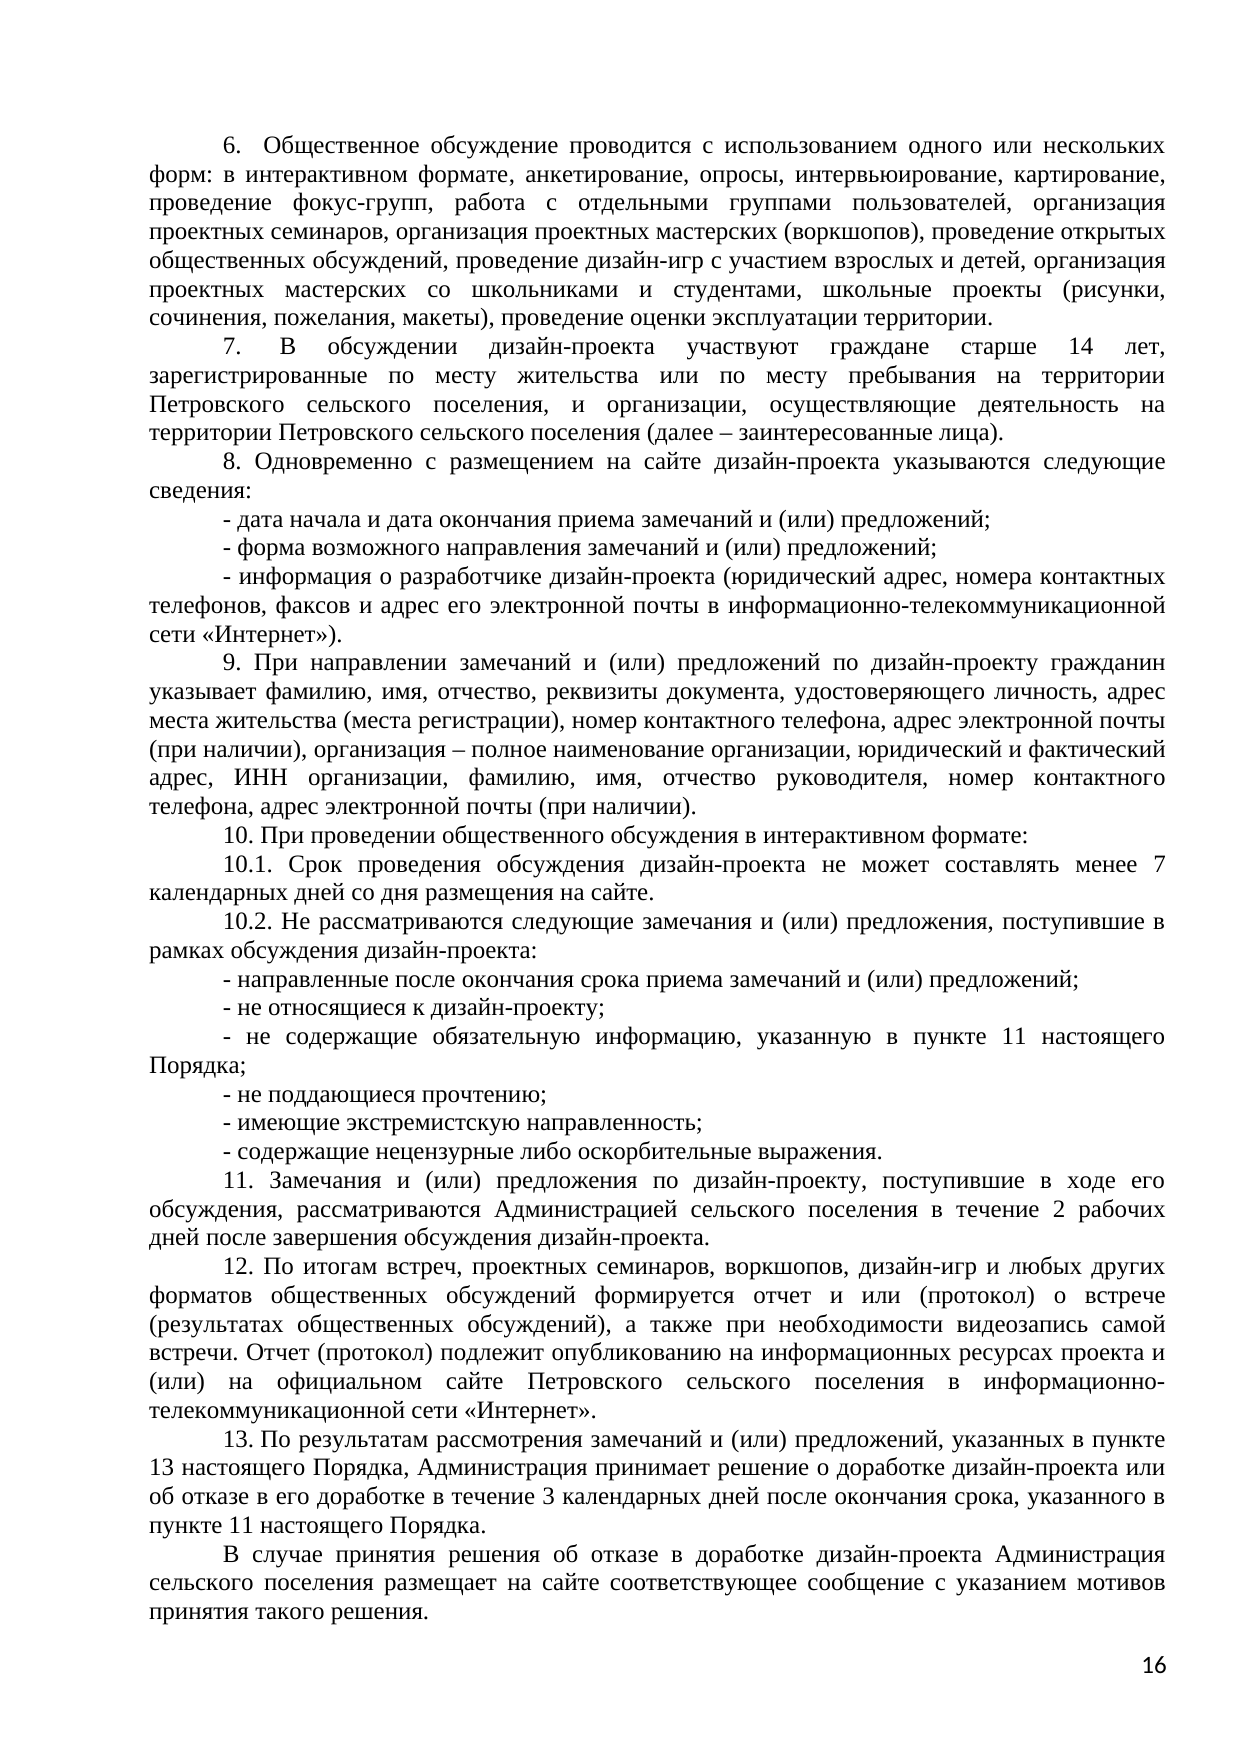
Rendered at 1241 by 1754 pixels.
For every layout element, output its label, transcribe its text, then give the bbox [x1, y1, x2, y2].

text 13. По результатам рассмотрения замечаний и (или) предложений, указанных в пункте 13 настоящего Порядка, Администрация принимает решение о доработке дизайн-проекта или об отказе в его доработке в течение 3 календарных дней после окончания срока, указанного в пункте 11 настоящего Порядка. [149, 1424, 1166, 1539]
text - форма возможного направления замечаний и (или) предложений; [149, 532, 1166, 561]
text - не содержащие обязательную информацию, указанную в пункте 11 настоящего Порядка; [149, 1021, 1166, 1079]
text 10.1. Срок проведения обсуждения дизайн-проекта не может составлять менее 7 календарных дней со дня размещения на сайте. [149, 849, 1166, 906]
text 7. В обсуждении дизайн-проекта участвуют граждане старше 14 лет, зарегистрированные по месту жительства или по месту пребывания на территории Петровского сельского поселения, и организации, осуществляющие деятельность на территории Петровского сельского поселения (далее – заинтересованные лица). [149, 331, 1166, 446]
text - направленные после окончания срока приема замечаний и (или) предложений; [149, 964, 1166, 992]
text 12. По итогам встреч, проектных семинаров, воркшопов, дизайн-игр и любых других форматов общественных обсуждений формируется отчет и или (протокол) о встрече (результатах общественных обсуждений), а также при необходимости видеозапись самой встречи. Отчет (протокол) подлежит опубликованию на информационных ресурсах проекта и (или) на официальном сайте Петровского сельского поселения в информационно-телекоммуникационной сети «Интернет». [149, 1251, 1166, 1424]
text - не относящиеся к дизайн-проекту; [149, 992, 1166, 1021]
text В случае принятия решения об отказе в доработке дизайн-проекта Администрация сельского поселения размещает на сайте соответствующее сообщение с указанием мотивов принятия такого решения. [149, 1539, 1166, 1625]
text 10. При проведении общественного обсуждения в интерактивном формате: [149, 820, 1166, 849]
text - имеющие экстремистскую направленность; [149, 1107, 1166, 1136]
text 8. Одновременно с размещением на сайте дизайн-проекта указываются следующие сведения: [149, 446, 1166, 504]
text 10.2. Не рассматриваются следующие замечания и (или) предложения, поступившие в рамках обсуждения дизайн-проекта: [149, 906, 1166, 964]
text 11. Замечания и (или) предложения по дизайн-проекту, поступившие в ходе его обсуждения, рассматриваются Администрацией сельского поселения в течение 2 рабочих дней после завершения обсуждения дизайн-проекта. [149, 1165, 1166, 1251]
text - дата начала и дата окончания приема замечаний и (или) предложений; [149, 504, 1166, 532]
text 9. При направлении замечаний и (или) предложений по дизайн-проекту гражданин указывает фамилию, имя, отчество, реквизиты документа, удостоверяющего личность, адрес места жительства (места регистрации), номер контактного телефона, адрес электронной почты (при наличии), организация – полное наименование организации, юридический и фактический адрес, ИНН организации, фамилию, имя, отчество руководителя, номер контактного телефона, адрес электронной почты (при наличии). [149, 647, 1166, 820]
text - содержащие нецензурные либо оскорбительные выражения. [149, 1136, 1166, 1165]
text - не поддающиеся прочтению; [149, 1079, 1166, 1107]
text - информация о разработчике дизайн-проекта (юридический адрес, номера контактных телефонов, факсов и адрес его электронной почты в информационно-телекоммуникационной сети «Интернет»). [149, 561, 1166, 647]
text 6. Общественное обсуждение проводится с использованием одного или нескольких форм: в интерактивном формате, анкетирование, опросы, интервьюирование, картирование, проведение фокус-групп, работа с отдельными группами пользователей, организация проектных семинаров, организация проектных мастерских (воркшопов), проведение открытых общественных обсуждений, проведение дизайн-игр с участием взрослых и детей, организация проектных мастерских со школьниками и студентами, школьные проекты (рисунки, сочинения, пожелания, макеты), проведение оценки эксплуатации территории. [149, 130, 1166, 331]
